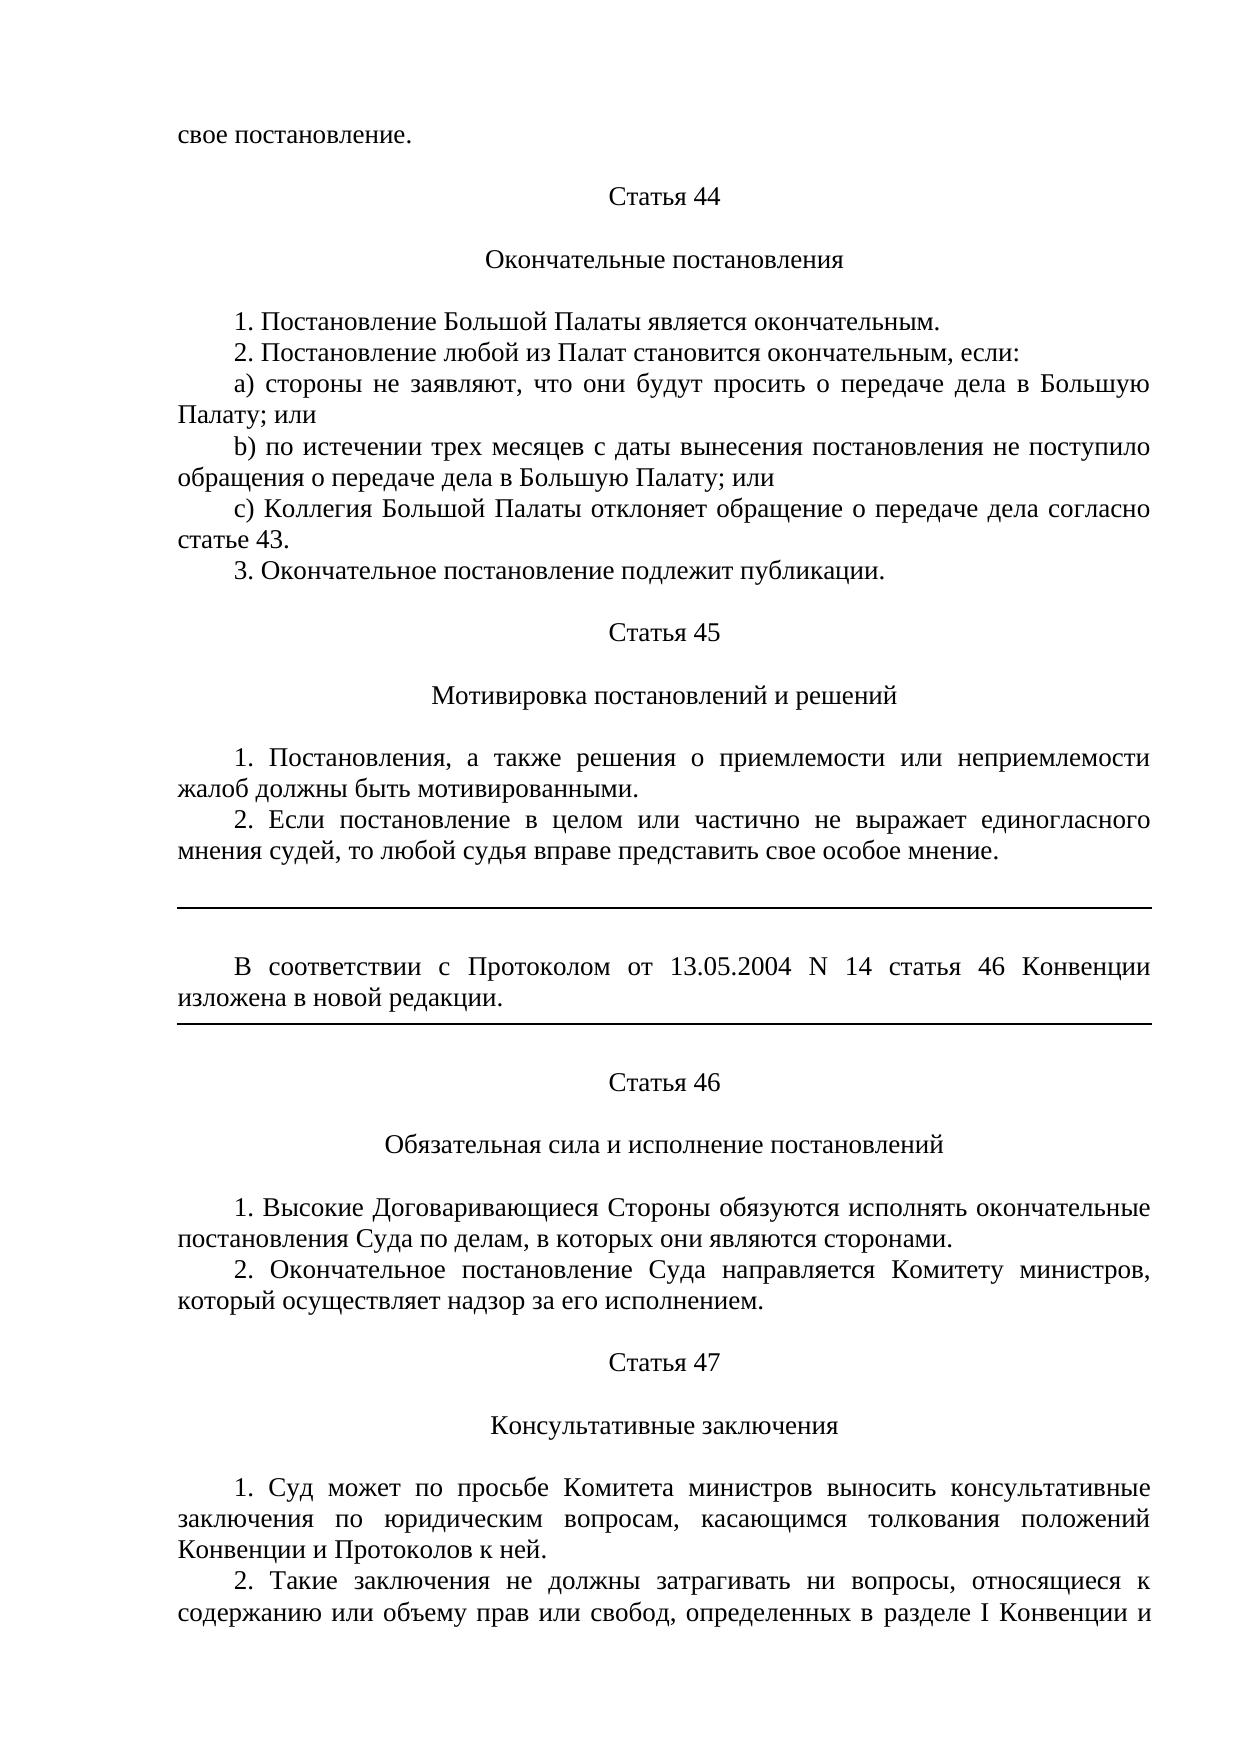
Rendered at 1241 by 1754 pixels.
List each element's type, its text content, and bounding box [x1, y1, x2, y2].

text a) стороны не заявляют, что они будут просить о передаче дела в Большую Палату; или [177, 367, 1152, 429]
text Статья 46 [177, 1066, 1152, 1097]
text 1. Высокие Договаривающиеся Стороны обязуются исполнять окончательные постановления Суда по делам, в которых они являются сторонами. [177, 1191, 1152, 1253]
text Обязательная сила и исполнение постановлений [177, 1128, 1152, 1159]
text В соответствии с Протоколом от 13.05.2004 N 14 статья 46 Конвенции изложена в новой редакции. [177, 950, 1152, 1013]
text Окончательные постановления [177, 243, 1152, 274]
text Статья 47 [177, 1346, 1152, 1378]
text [177, 1564, 1152, 1627]
text Мотивировка постановлений и решений [177, 679, 1152, 710]
text b) по истечении трех месяцев с даты вынесения постановления не поступило обращения о передаче дела в Большую Палату; или [177, 429, 1152, 492]
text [177, 118, 1152, 149]
text Статья 44 [177, 180, 1152, 212]
text c) Коллегия Большой Палаты отклоняет обращение о передаче дела согласно статье 43. [177, 492, 1152, 554]
text 1. Постановление Большой Палаты является окончательным. [177, 305, 1152, 336]
text 3. Окончательное постановление подлежит публикации. [177, 554, 1152, 585]
text Статья 45 [177, 616, 1152, 648]
text Консультативные заключения [177, 1409, 1152, 1440]
text 1. Суд может по просьбе Комитета министров выносить консультативные заключения по юридическим вопросам, касающимся толкования положений Конвенции и Протоколов к ней. [177, 1471, 1152, 1564]
text 2. Окончательное постановление Суда направляется Комитету министров, который осуществляет надзор за его исполнением. [177, 1253, 1152, 1315]
text 2. Если постановление в целом или частично не выражает единогласного мнения судей, то любой судья вправе представить свое особое мнение. [177, 803, 1152, 866]
text 1. Постановления, а также решения о приемлемости или неприемлемости жалоб должны быть мотивированными. [177, 741, 1152, 803]
text 2. Постановление любой из Палат становится окончательным, если: [177, 336, 1152, 367]
